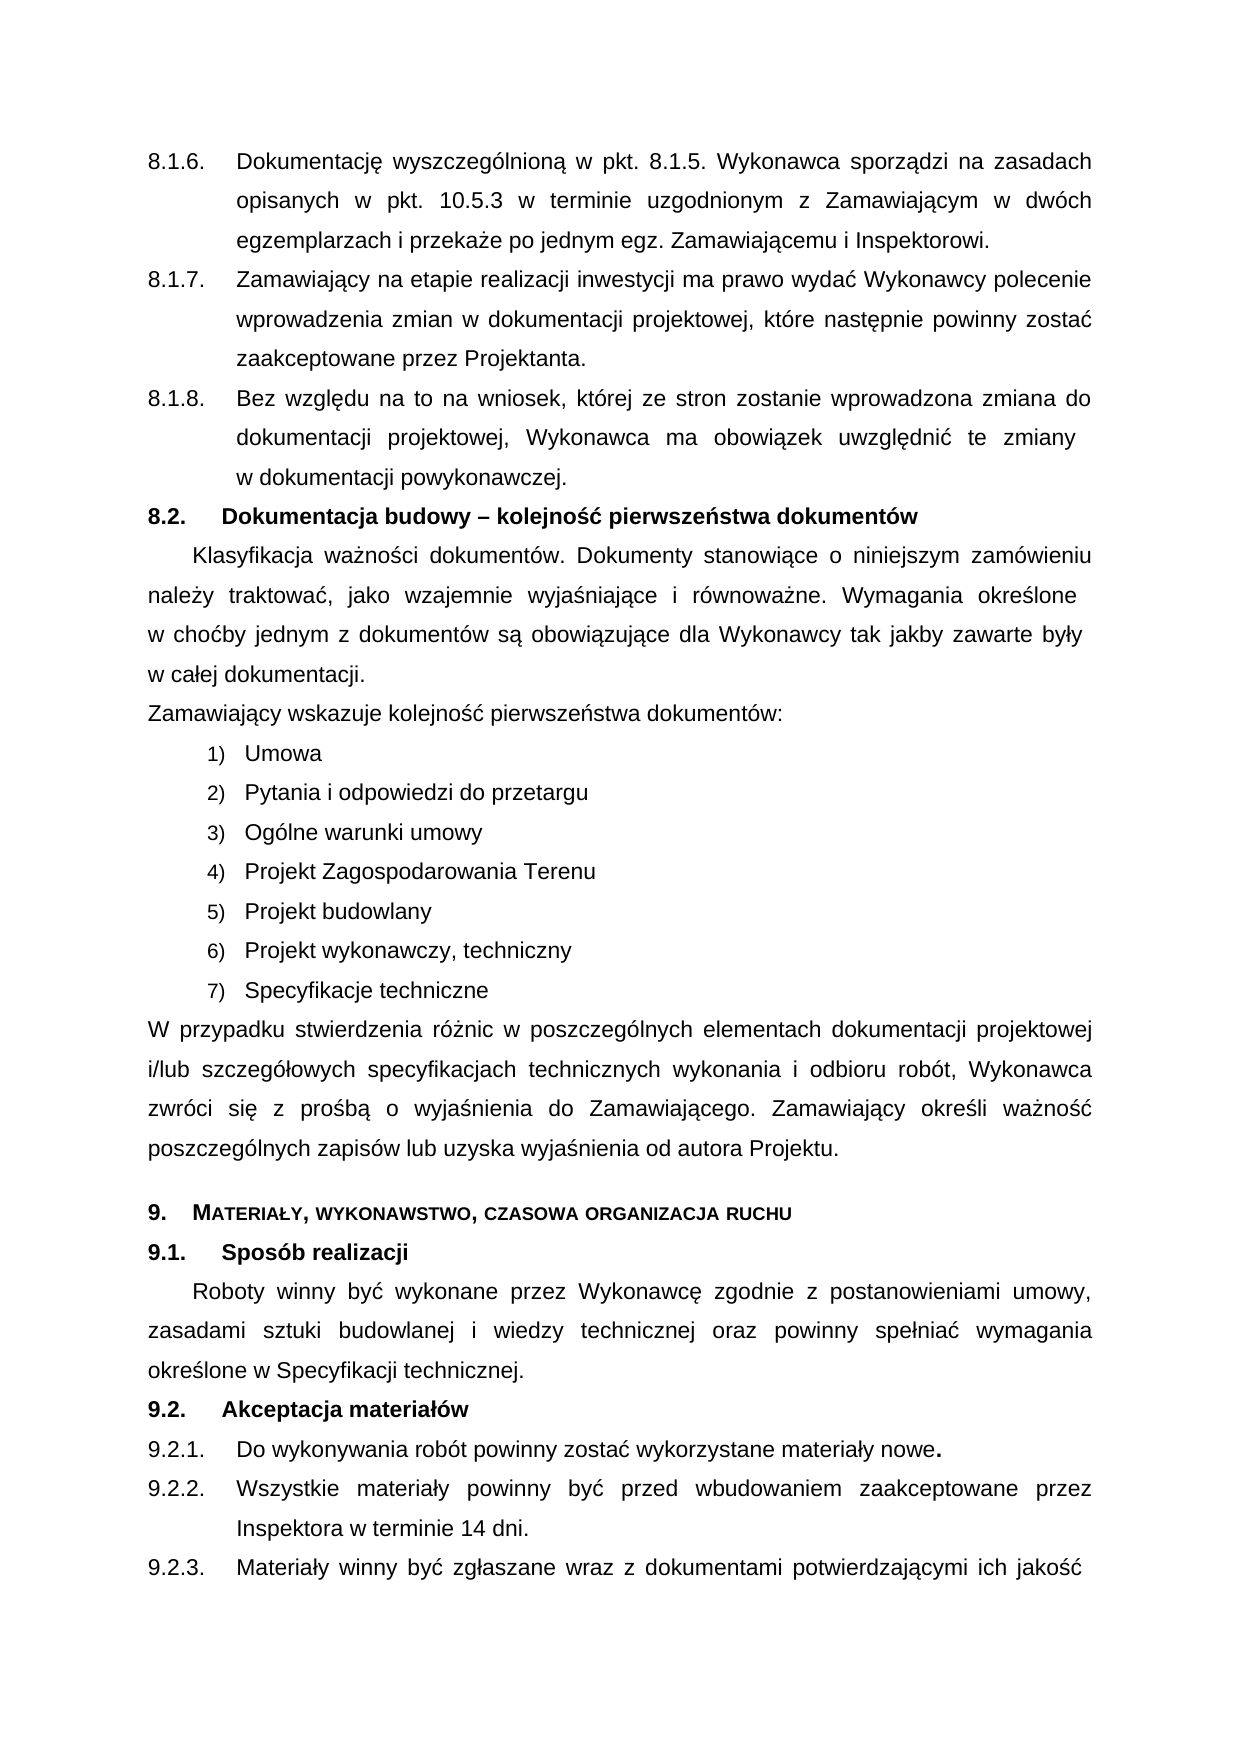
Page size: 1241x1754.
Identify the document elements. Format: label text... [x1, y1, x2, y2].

text Zamawiający wskazuje kolejność pierwszeństwa dokumentów: [148, 700, 1093, 727]
list Bez względu na to na wniosek, której ze stron zostanie wprowadzona zmiana do dokumentacji projektowej, Wykonawca ma obowiązek uwzględnić te zmiany w dokumentacji powykonawczej. [148, 384, 1093, 490]
list Materiały, wykonawstwo, czasowa organizacja ruchu [148, 1199, 1093, 1225]
list Umowa [207, 740, 1093, 766]
list Projekt wykonawczy, techniczny [207, 937, 1093, 963]
list Projekt budowlany [207, 898, 1093, 924]
list Sposób realizacji [148, 1238, 1093, 1265]
list Ogólne warunki umowy [207, 819, 1093, 845]
list Akceptacja materiałów [148, 1396, 1093, 1423]
text Roboty winny być wykonane przez Wykonawcę zgodnie z postanowieniami umowy, zasadami sztuki budowlanej i wiedzy technicznej oraz powinny spełniać wymagania określone w Specyfikacji technicznej. [148, 1278, 1093, 1383]
text Klasyfikacja ważności dokumentów. Dokumenty stanowiące o niniejszym zamówieniu należy traktować, jako wzajemnie wyjaśniające i równoważne. Wymagania określone w choćby jednym z dokumentów są obowiązujące dla Wykonawcy tak jakby zawarte były w całej dokumentacji. [148, 542, 1093, 687]
list Zamawiający na etapie realizacji inwestycji ma prawo wydać Wykonawcy polecenie wprowadzenia zmian w dokumentacji projektowej, które następnie powinny zostać zaakceptowane przez Projektanta. [148, 266, 1093, 371]
list Dokumentacja budowy – kolejność pierwszeństwa dokumentów [148, 503, 1093, 529]
list Dokumentację wyszczególnioną w pkt. 8.1.5. Wykonawca sporządzi na zasadach opisanych w pkt. 10.5.3 w terminie uzgodnionym z Zamawiającym w dwóch egzemplarzach i przekaże po jednym egz. Zamawiającemu i Inspektorowi. [148, 148, 1093, 253]
list Specyfikacje techniczne [207, 977, 1093, 1003]
list Wszystkie materiały powinny być przed wbudowaniem zaakceptowane przez Inspektora w terminie 14 dni. [148, 1475, 1093, 1541]
list Pytania i odpowiedzi do przetargu [207, 779, 1093, 806]
text W przypadku stwierdzenia różnic w poszczególnych elementach dokumentacji projektowej i/lub szczegółowych specyfikacjach technicznych wykonania i odbioru robót, Wykonawca zwróci się z prośbą o wyjaśnienia do Zamawiającego. Zamawiający określi ważność poszczególnych zapisów lub uzyska wyjaśnienia od autora Projektu. [148, 1016, 1093, 1161]
list Projekt Zagospodarowania Terenu [207, 858, 1093, 884]
list Do wykonywania robót powinny zostać wykorzystane materiały nowe. [148, 1436, 1093, 1462]
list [148, 1554, 1093, 1581]
